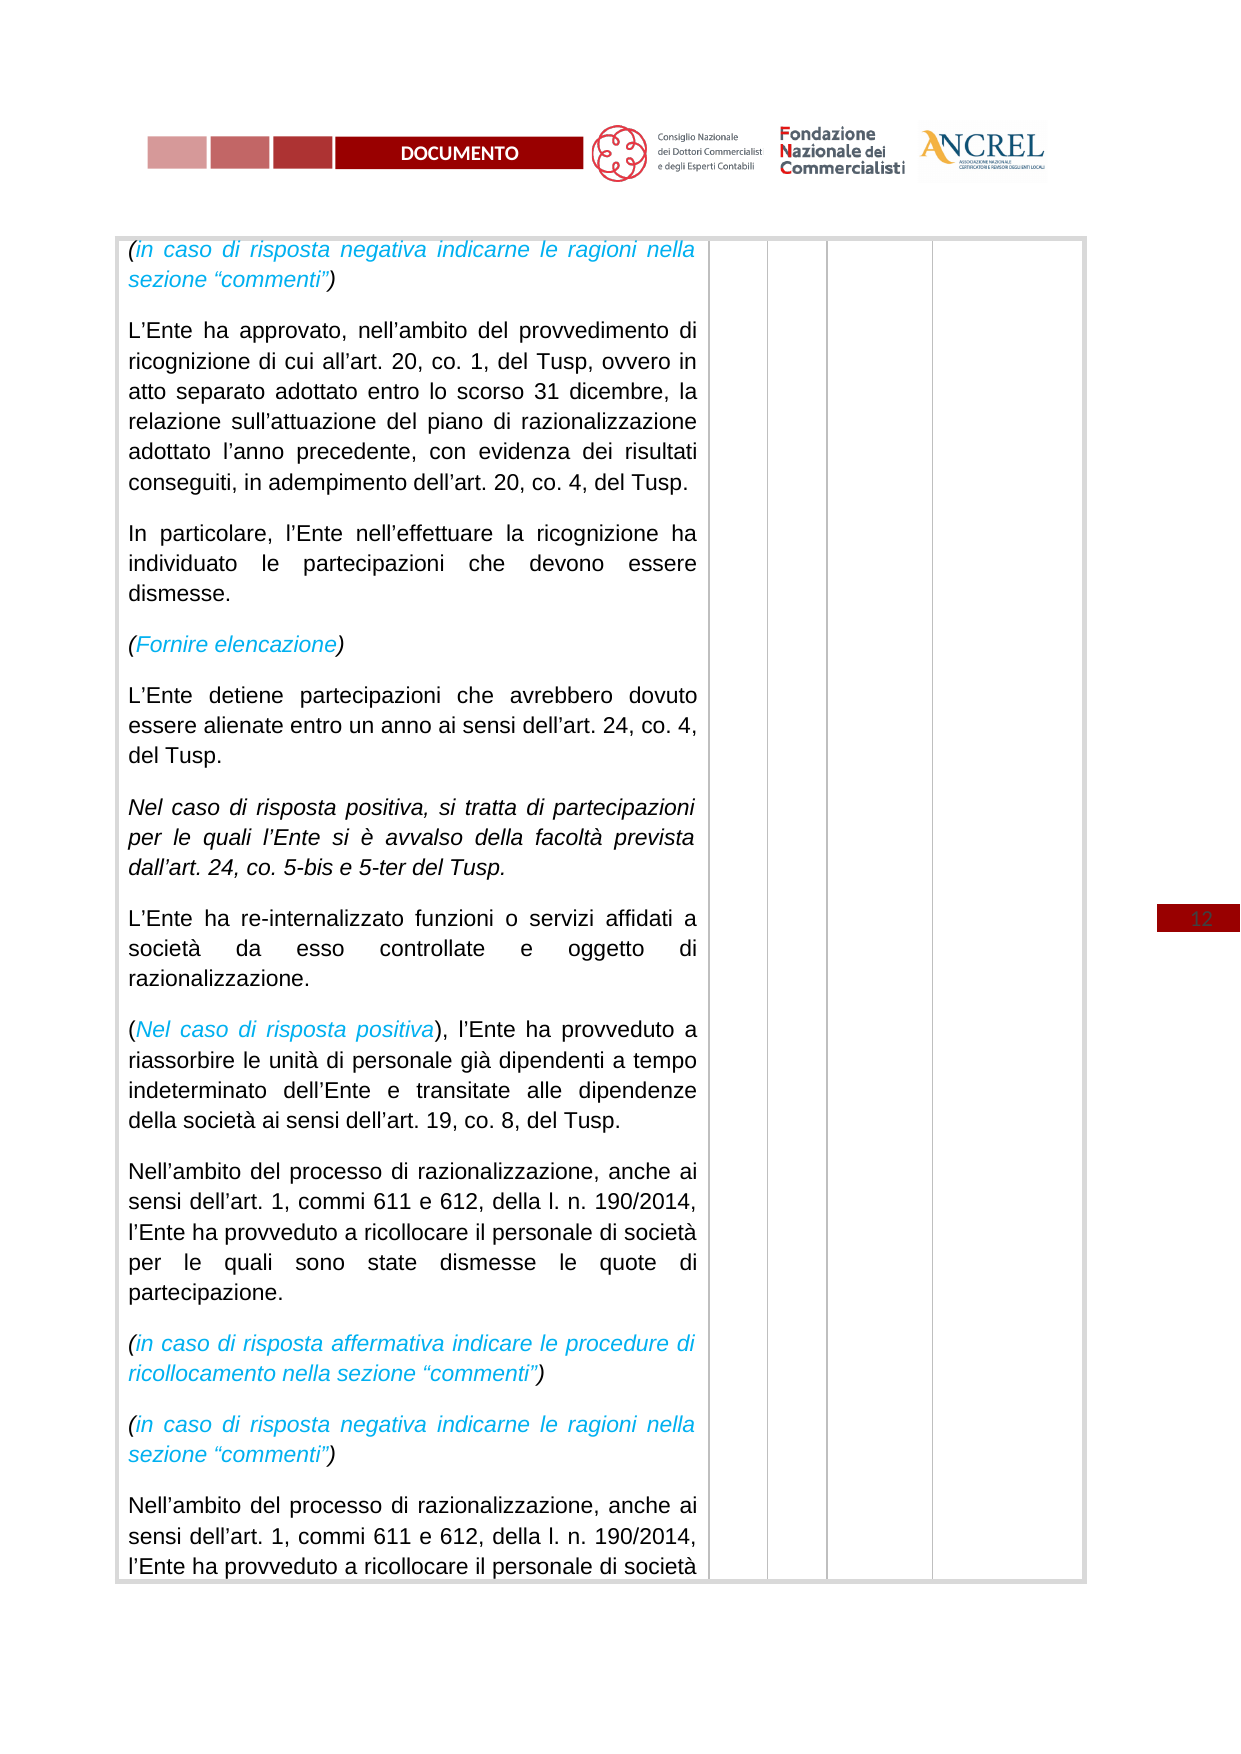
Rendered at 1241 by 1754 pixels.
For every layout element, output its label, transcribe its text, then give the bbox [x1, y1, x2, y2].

table_cell [768, 241, 826, 1579]
table_cell [933, 241, 1082, 1579]
table_cell [710, 241, 767, 1579]
picture [780, 126, 905, 174]
picture [591, 125, 764, 182]
picture [917, 120, 1048, 183]
table_cell [828, 241, 932, 1579]
